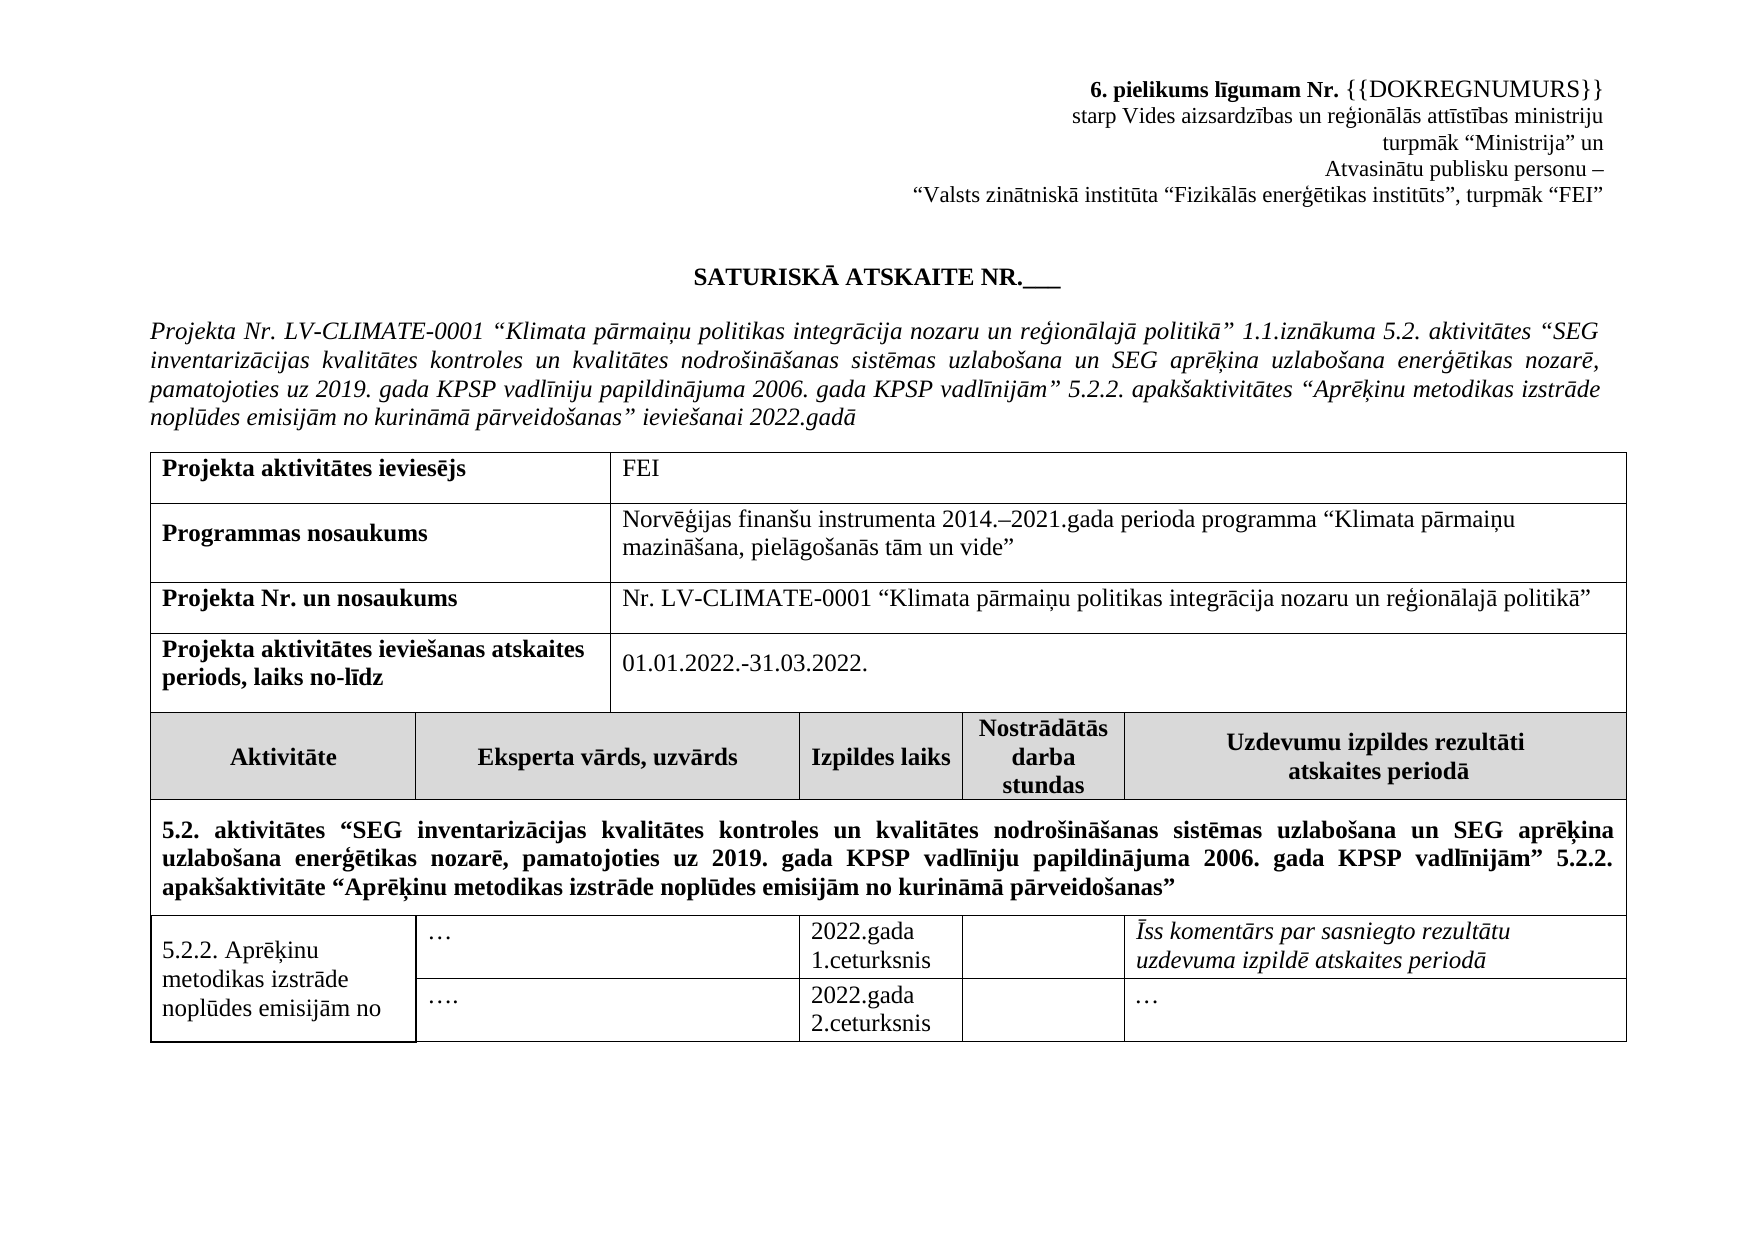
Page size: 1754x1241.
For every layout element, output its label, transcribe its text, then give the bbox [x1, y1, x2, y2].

table_cell 2022.gada 2.ceturksnis [800, 979, 962, 1041]
table_cell Projekta aktivitātes ieviešanas atskaites periods, laiks no-līdz [151, 634, 610, 712]
table_cell [963, 916, 1124, 978]
table_cell Eksperta vārds, uzvārds [416, 713, 799, 799]
table_cell Nr. LV-CLIMATE-0001 “Klimata pārmaiņu politikas integrācija nozaru un reģionālajā politikā” [611, 583, 1626, 633]
table_cell Programmas nosaukums [151, 504, 610, 582]
table_cell Uzdevumu izpildes rezultāti atskaites periodā [1125, 713, 1626, 799]
table_cell … [1125, 979, 1626, 1041]
table_cell …. [417, 979, 799, 1041]
table_cell 01.01.2022.-31.03.2022. [611, 634, 1626, 712]
table_cell Nostrādātās darba stundas [963, 713, 1124, 799]
table_cell Norvēģijas finanšu instrumenta 2014.–2021.gada perioda programma “Klimata pārmaiņu mazināšana, pielāgošanās tām un vide” [611, 504, 1626, 582]
table_cell … [417, 916, 799, 978]
table_header FEI [611, 453, 1626, 503]
table_cell 2022.gada 1.ceturksnis [800, 916, 962, 978]
table_header Projekta aktivitātes ieviesējs [151, 453, 610, 503]
table_cell 5.2. aktivitātes “SEG inventarizācijas kvalitātes kontroles un kvalitātes nodrošināšanas sistēmas uzlabošana un SEG aprēķina uzlabošana enerģētikas nozarē, pamatojoties uz 2019. gada KPSP vadlīniju papildinājuma 2006. gada KPSP vadlīnijām” 5.2.2. apakšaktivitāte “Aprēķinu metodikas izstrāde noplūdes emisijām no kurināmā pārveidošanas” [151, 800, 1626, 915]
table_cell [963, 979, 1124, 1041]
table_cell Projekta Nr. un nosaukums [151, 583, 610, 633]
table_cell Aktivitāte [151, 713, 415, 799]
table_cell 5.2.2. Aprēķinu metodikas izstrāde noplūdes emisijām no kurināmā pārveidošana (ja ir vairāki nodarbinātie, jāatspoguļo katra eksperta darba uzdevumi un darba izpildei paredzētais apjoms (h) [152, 916, 415, 1041]
text Projekta Nr. LV-CLIMATE-0001 “Klimata pārmaiņu politikas integrācija nozaru un reģionālajā politikā” 1.1.iznākuma 5.2. aktivitātes “SEG inventarizācijas kvalitātes kontroles un kvalitātes nodrošināšanas sistēmas uzlabošana un SEG aprēķina uzlabošana enerģētikas nozarē, pamatojoties uz 2019. gada KPSP vadlīniju papildinājuma 2006. gada KPSP vadlīnijām” 5.2.2. apakšaktivitātes “Aprēķinu metodikas izstrāde noplūdes emisijām no kurināmā pārveidošanas” ieviešanai 2022.gadā [150, 316, 1604, 431]
table_cell Izpildes laiks [800, 713, 962, 799]
table_cell Īss komentārs par sasniegto rezultātu uzdevuma izpildē atskaites periodā [1125, 916, 1626, 978]
text SATURISKĀ ATSKAITE NR.___ [150, 262, 1604, 291]
